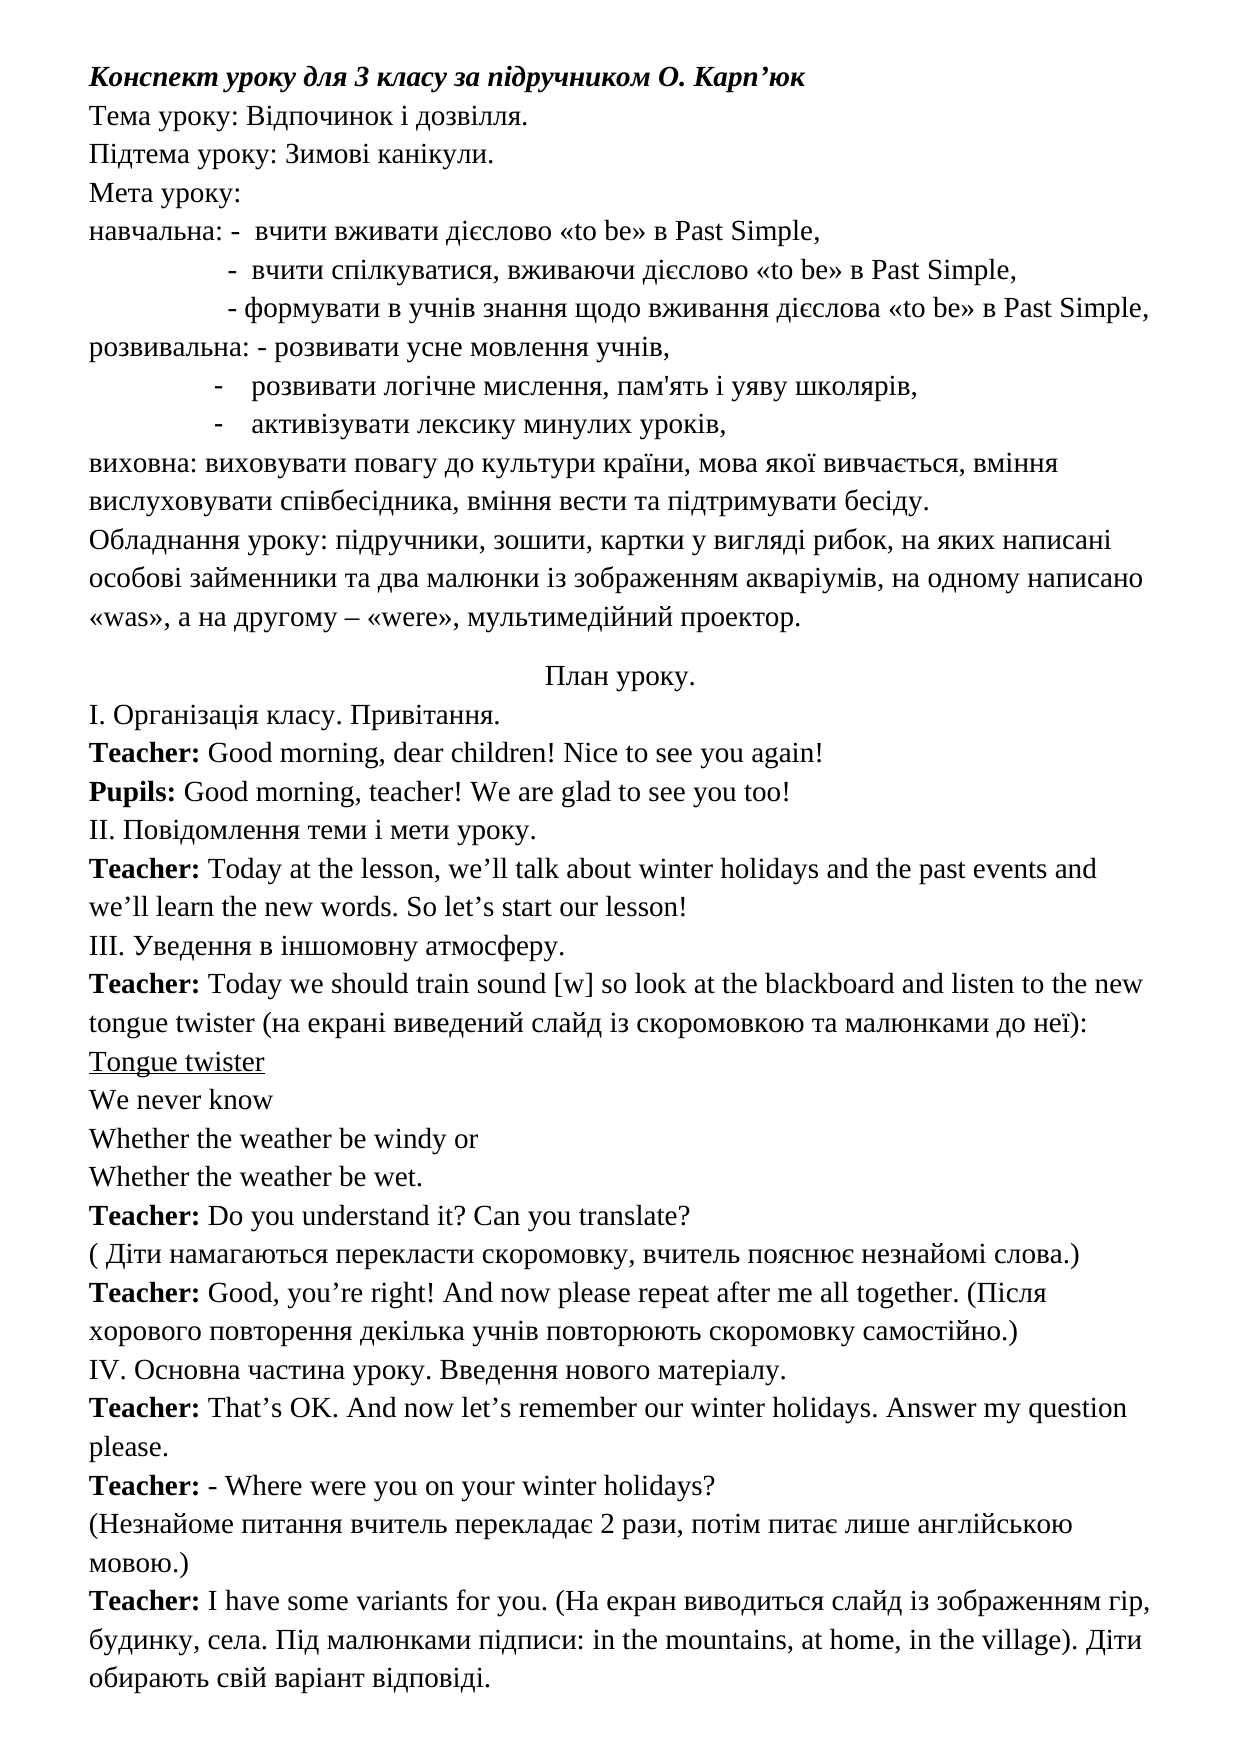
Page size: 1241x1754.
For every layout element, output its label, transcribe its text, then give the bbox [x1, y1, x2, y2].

text Тема уроку: Відпочинок і дозвілля. [89, 98, 1152, 131]
text Teacher: I have some variants for you. (Hа екран виводиться слайд із зображенням гір, будинку, села. Під малюнками підписи: in the mountains, at home, in the village). Діти обирають свій варіант відповіді. [89, 1583, 1152, 1694]
text ( Діти намагаються перекласти скоромовку, вчитель пояснює незнайомі слова.) [89, 1236, 1152, 1270]
text Teacher: Do you understand it? Can you translate? [89, 1198, 1152, 1231]
text Teacher: Today at the lesson, we’ll talk about winter holidays and the past events and we’ll learn the new words. So let’s start our lesson! [89, 851, 1152, 923]
text Teacher: - Where were you on your winter holidays? [89, 1468, 1152, 1501]
text розвивальна: - розвивати усне мовлення учнів, [89, 329, 1152, 362]
text ІV. Основна частина уроку. Введення нового матеріалу. [89, 1352, 1152, 1386]
list розвивати логічне мислення, пам'ять і уяву школярів, [214, 367, 1152, 401]
text (Незнайоме питання вчитель перекладає 2 рази, потім питає лише англійською мовою.) [89, 1506, 1152, 1578]
text ІІ. Повідомлення теми і мети уроку. [89, 812, 1152, 846]
text ІІІ. Уведення в іншомовну атмосферу. [89, 928, 1152, 962]
text Підтема уроку: Зимові канікули. [89, 136, 1152, 170]
list активізувати лексику минулих уроків, [214, 406, 1152, 440]
text Whether the weather be wet. [89, 1159, 1152, 1193]
text Pupils: Good morning, teacher! We are glad to see you too! [89, 774, 1152, 807]
text Обладнання уроку: підручники, зошити, картки у вигляді рибок, на яких написані особові займенники та два малюнки із зображенням акваріумів, на одному написано «was», а на другому – «were», мультимедійний проектор. [89, 522, 1152, 632]
text Teacher: That’s OK. And now let’s remember our winter holidays. Answer my question please. [89, 1391, 1152, 1463]
text Teacher: Good, you’re right! And now please repeat after me all together. (Після хорового повторення декілька учнів повторюють скоромовку самостійно.) [89, 1275, 1152, 1347]
text Teacher: Today we should train sound [w] so look at the blackboard and listen to the new tongue twister (на екрані виведений слайд із скоромовкою та малюнками до неї): [89, 967, 1152, 1039]
text Teacher: Good morning, dear children! Nice to see you again! [89, 735, 1152, 769]
text - формувати в учнів знання щодо вживання дієслова «to be» в Past Simple, [89, 290, 1152, 324]
text виховна: виховувати повагу до культури країни, мова якої вивчається, вміння вислуховувати співбесідника, вміння вести та підтримувати бесіду. [89, 445, 1152, 517]
text Whether the weather be windy or [89, 1121, 1152, 1154]
text навчальна: - вчити вживати дієслово «to be» в Past Simple, [89, 213, 1152, 247]
text We never know [89, 1082, 1152, 1116]
text Мета уроку: [89, 175, 1152, 208]
text - вчити спілкуватися, вживаючи дієслово «to be» в Past Simple, [89, 252, 1152, 285]
text Tongue twister [89, 1044, 1152, 1077]
text Конспект уроку для 3 класу за підручником О. Карп’юк [89, 59, 1152, 93]
text План уроку. [89, 658, 1152, 692]
text І. Організація класу. Привітання. [89, 697, 1152, 730]
